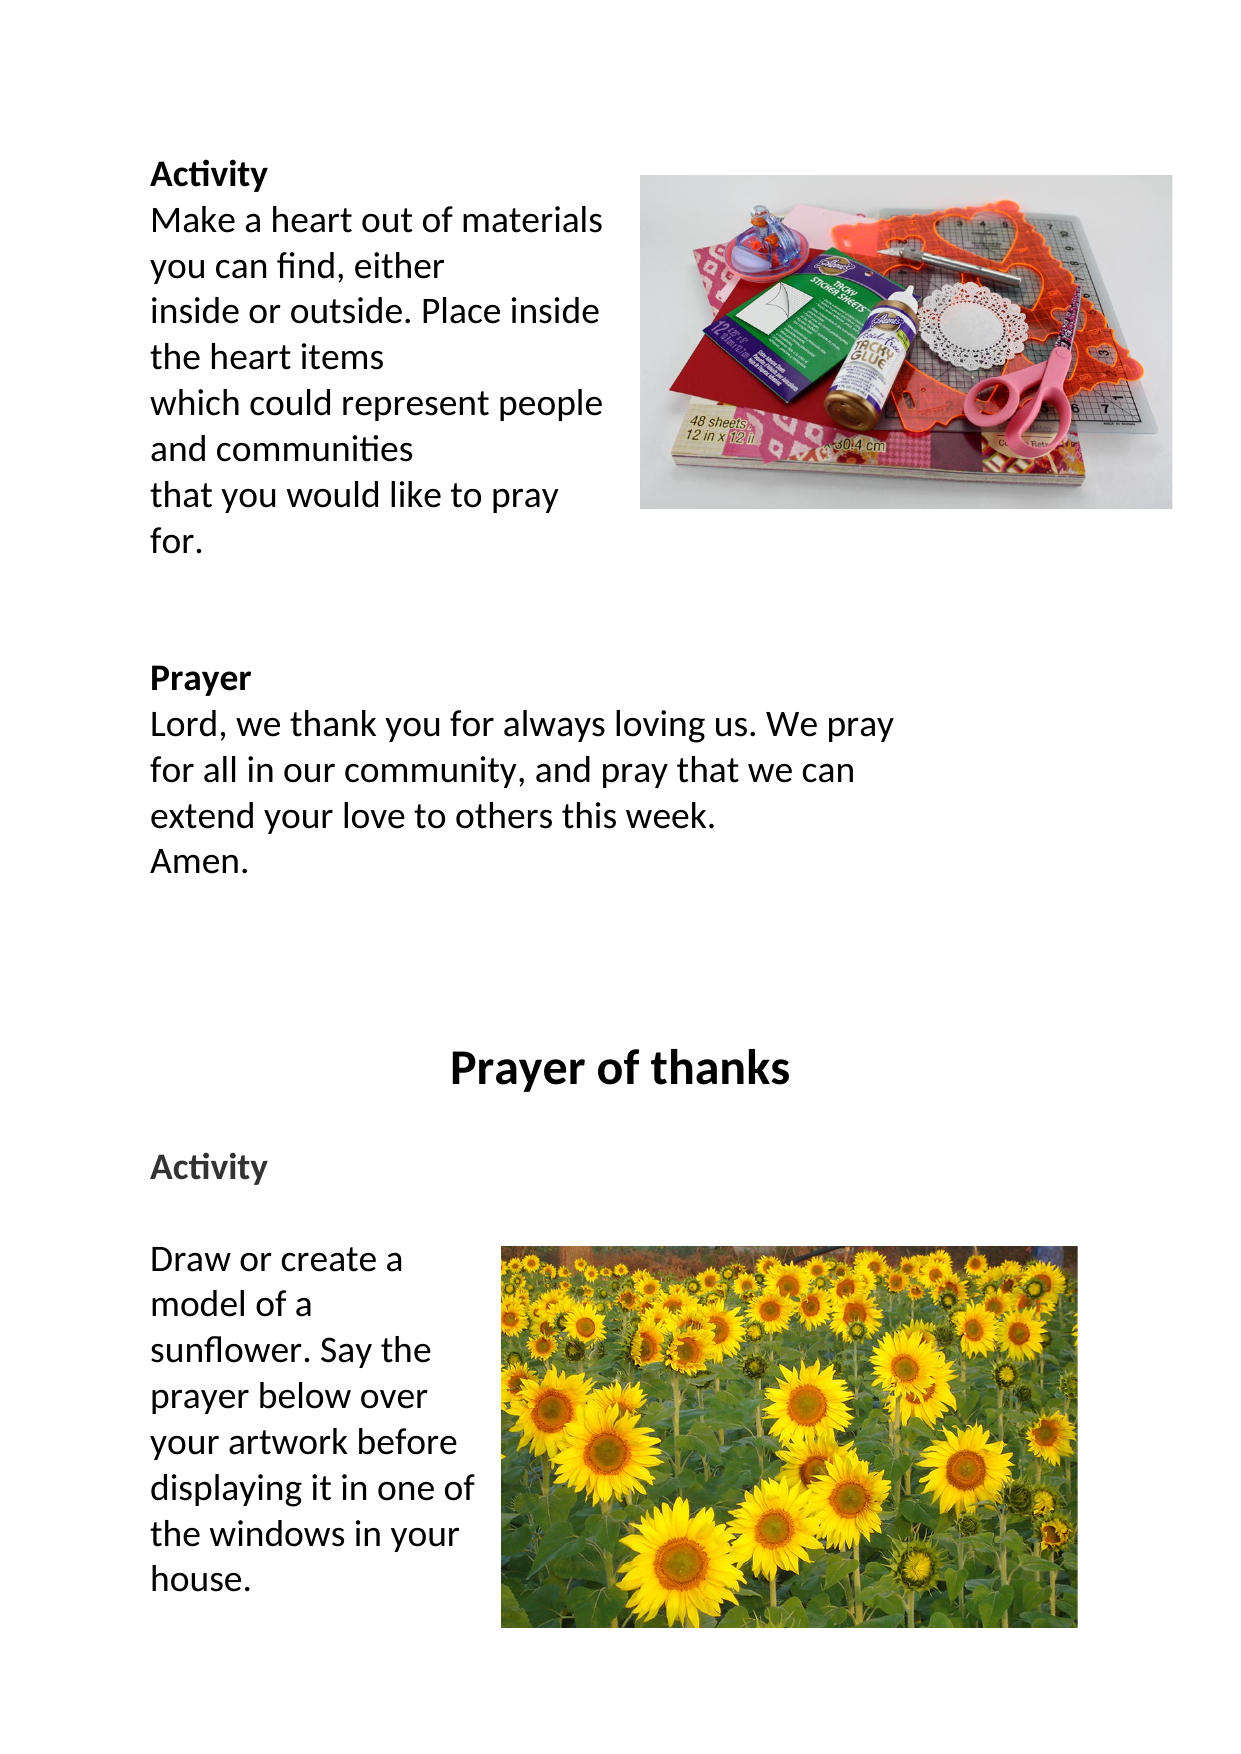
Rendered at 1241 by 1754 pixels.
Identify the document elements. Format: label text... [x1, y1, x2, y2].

text Activity [150, 150, 1090, 196]
text Activity [150, 1143, 1090, 1189]
text for all in our community, and pray that we can [150, 746, 1090, 792]
picture [640, 175, 1173, 509]
text inside or outside. Place inside the heart items [150, 287, 640, 379]
text Amen. [150, 837, 1090, 883]
text that you would like to pray for. [150, 471, 1090, 562]
text Prayer [150, 654, 1090, 700]
text Make a heart out of materials you can find, either [150, 196, 640, 287]
picture [501, 1246, 1078, 1628]
text Lord, we thank you for always loving us. We pray [150, 700, 1090, 746]
text which could represent people and communities [150, 379, 640, 471]
text extend your love to others this week. [150, 792, 1090, 837]
text Prayer of thanks [150, 1036, 1090, 1097]
